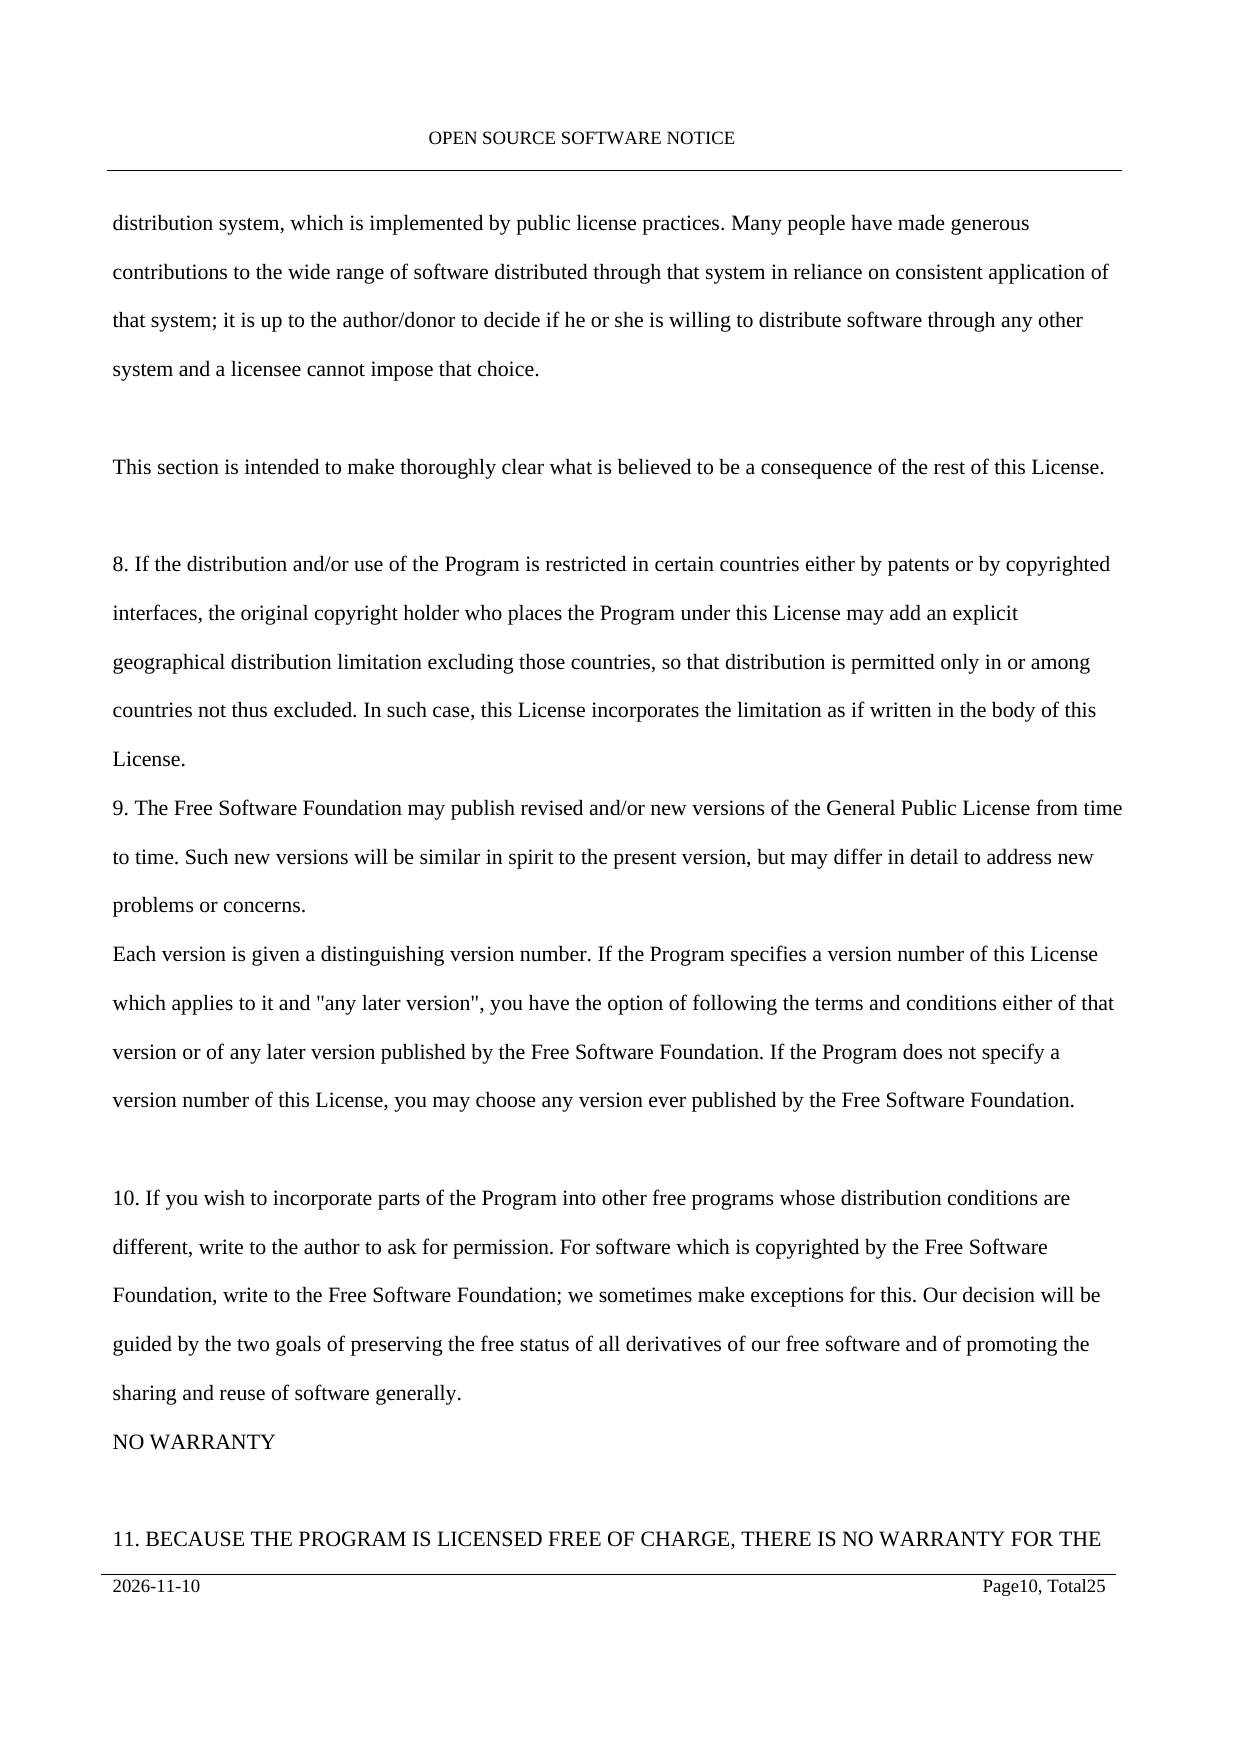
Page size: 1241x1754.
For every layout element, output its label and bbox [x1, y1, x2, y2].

text [112, 206, 1128, 1555]
